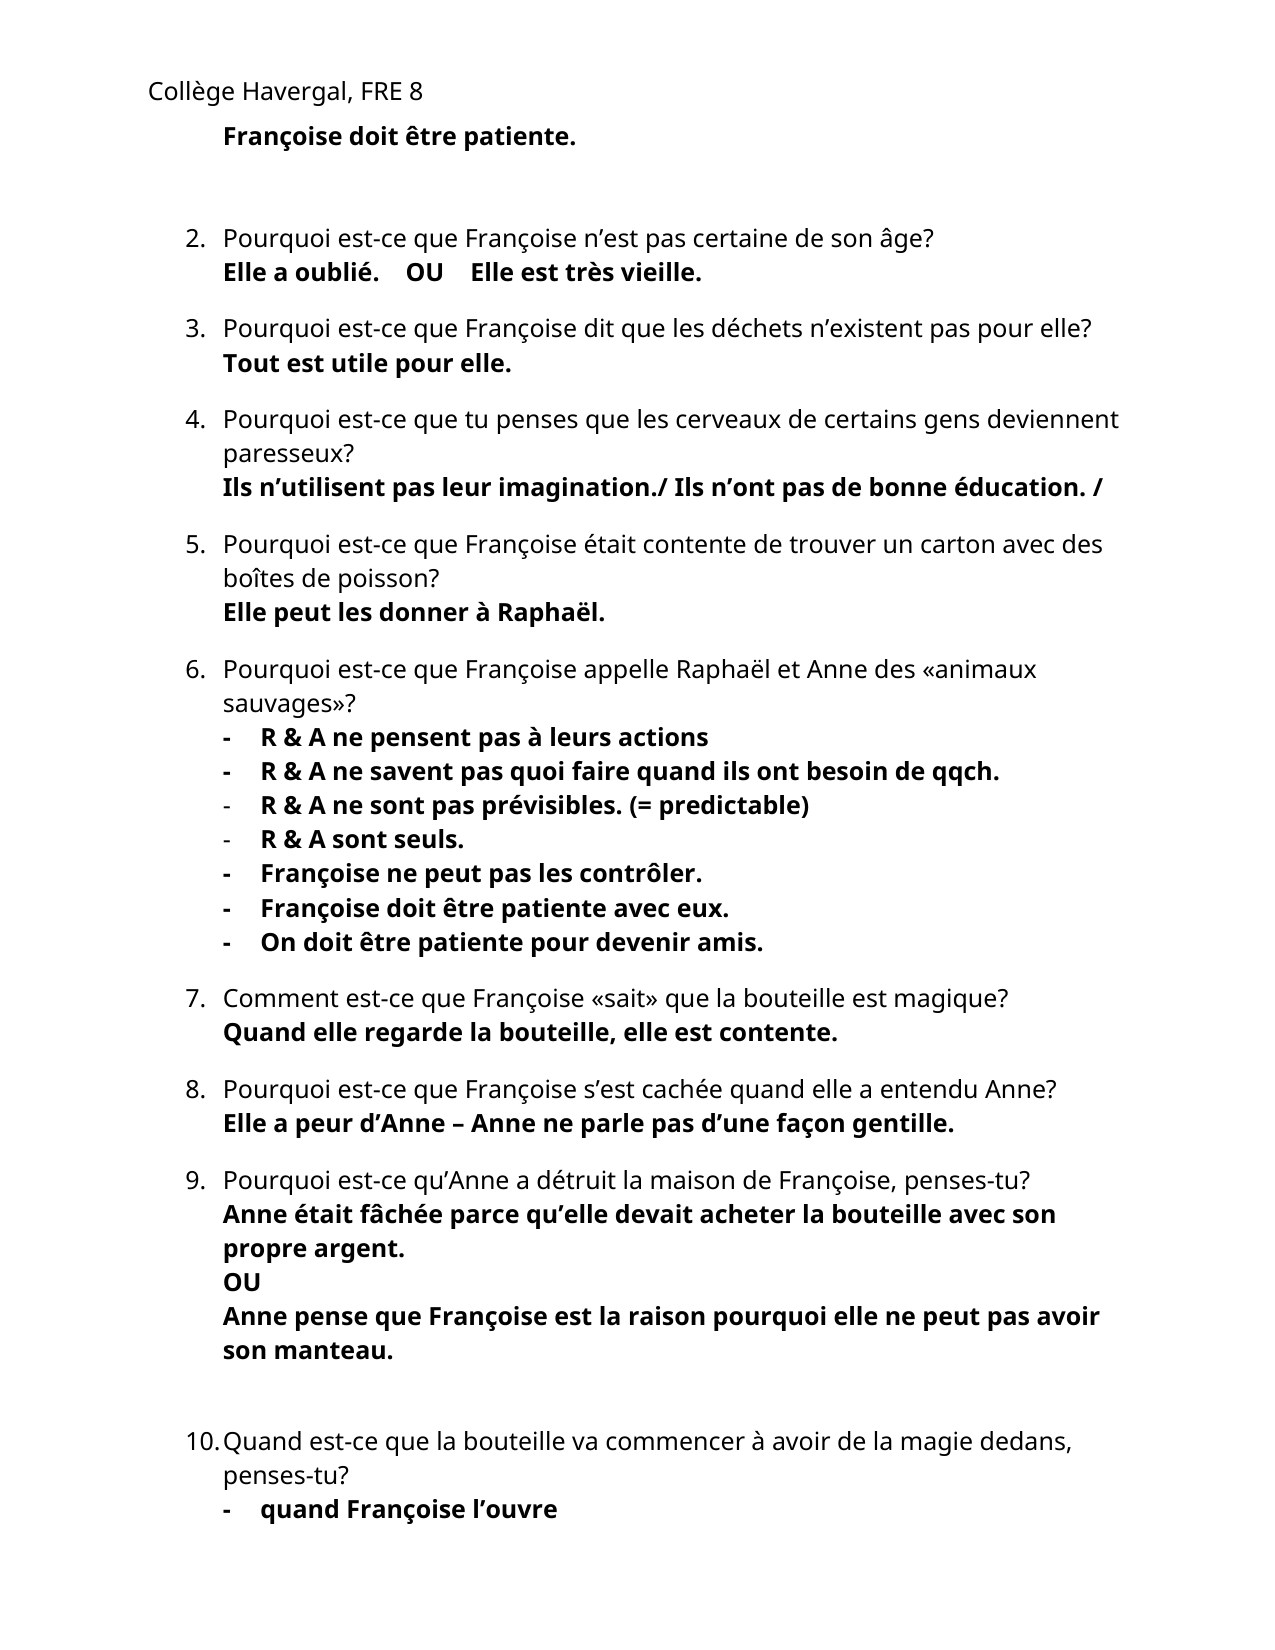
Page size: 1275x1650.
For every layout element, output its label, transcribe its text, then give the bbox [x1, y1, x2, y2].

list R & A ne savent pas quoi faire quand ils ont besoin de qqch. [223, 754, 1127, 788]
list Elle peut les donner à Raphaël. [223, 595, 1127, 629]
list Françoise doit être patiente avec eux. [223, 890, 1127, 924]
list On doit être patiente pour devenir amis. [223, 924, 1127, 958]
list quand Françoise l’ouvre [223, 1492, 1127, 1526]
list Pourquoi est-ce que Françoise s’est cachée quand elle a entendu Anne? [185, 1072, 1127, 1106]
list Pourquoi est-ce que Françoise était contente de trouver un carton avec des boîtes de poisson? [185, 527, 1127, 595]
list R & A sont seuls. [223, 822, 1127, 856]
list Elle a oublié. OU Elle est très vieille. [223, 254, 1127, 288]
list Pourquoi est-ce que tu penses que les cerveaux de certains gens deviennent paresseux? [185, 402, 1127, 470]
list R & A ne pensent pas à leurs actions [223, 720, 1127, 754]
list Françoise doit être patiente. [223, 118, 1127, 152]
list OU [223, 1265, 1127, 1299]
list Quand est-ce que la bouteille va commencer à avoir de la magie dedans, penses-tu? [185, 1424, 1127, 1492]
list Pourquoi est-ce qu’Anne a détruit la maison de Françoise, penses-tu? [185, 1163, 1127, 1197]
list Anne était fâchée parce qu’elle devait acheter la bouteille avec son propre argent. [223, 1197, 1127, 1265]
text Elle a peur d’Anne – Anne ne parle pas d’une façon gentille. [223, 1106, 1127, 1140]
list R & A ne sont pas prévisibles. (= predictable) [223, 788, 1127, 822]
list Comment est-ce que Françoise «sait» que la bouteille est magique? [185, 981, 1127, 1015]
list Quand elle regarde la bouteille, elle est contente. [223, 1015, 1127, 1049]
list Françoise ne peut pas les contrôler. [223, 856, 1127, 890]
list Pourquoi est-ce que Françoise n’est pas certaine de son âge? [185, 220, 1127, 254]
text Anne pense que Françoise est la raison pourquoi elle ne peut pas avoir son manteau. [223, 1299, 1127, 1367]
list Pourquoi est-ce que Françoise dit que les déchets n’existent pas pour elle? Tout est utile pour elle. [185, 311, 1127, 379]
text Ils n’utilisent pas leur imagination./ Ils n’ont pas de bonne éducation. / [185, 470, 1127, 504]
list Pourquoi est-ce que Françoise appelle Raphaël et Anne des «animaux sauvages»? [185, 652, 1127, 720]
